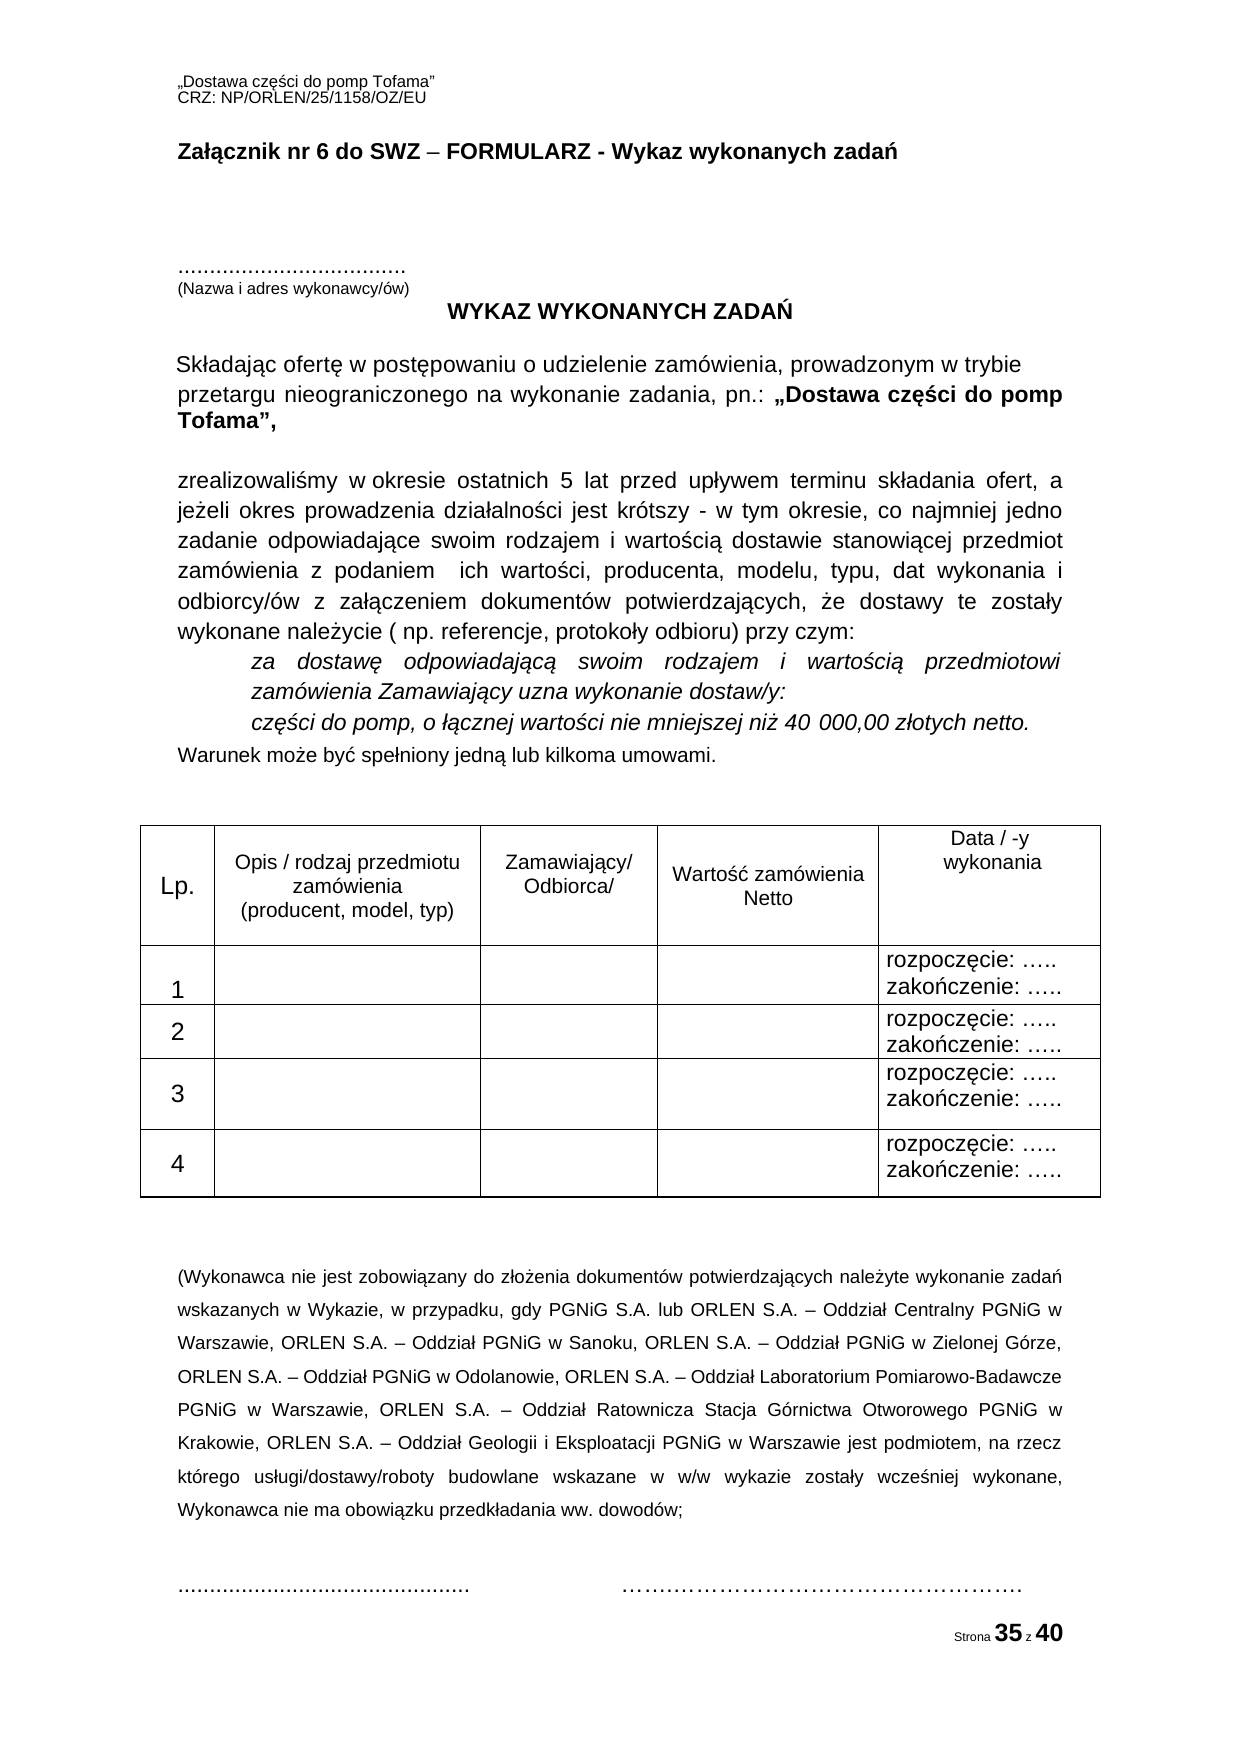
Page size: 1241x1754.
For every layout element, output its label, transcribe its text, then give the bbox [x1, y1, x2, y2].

table_header Lp. [141, 826, 214, 945]
table_cell [481, 1130, 657, 1196]
table_header Zamawiający/ Odbiorca/ [481, 826, 657, 945]
text (Nazwa i adres wykonawcy/ów) [177, 279, 1063, 298]
table_cell rozpoczęcie: ….. zakończenie: ….. [879, 1005, 1100, 1058]
table_cell [215, 1130, 480, 1196]
text Składając ofertę w postępowaniu o udzielenie zamówienia, prowadzonym w trybie [162, 351, 1063, 377]
table_cell [481, 946, 657, 1004]
list za dostawę odpowiadającą swoim rodzajem i wartością przedmiotowi zamówienia Zamawiający uzna wykonanie dostaw/y: [251, 648, 1063, 704]
table_header Data / -y wykonania [879, 826, 1100, 945]
table_cell 4 [141, 1130, 214, 1196]
list zrealizowaliśmy w okresie ostatnich 5 lat przed upływem terminu składania ofert, a jeżeli okres prowadzenia działalności jest krótszy - w tym okresie, co najmniej jedno zadanie odpowiadające swoim rodzajem i wartością dostawie stanowiącej przedmiot zamówienia z podaniem ich wartości, producenta, modelu, typu, dat wykonania i odbiorcy/ów z załączeniem dokumentów potwierdzających, że dostawy te zostały wykonane należycie ( np. referencje, protokoły odbioru) przy czym: [177, 467, 1063, 644]
table_cell 2 [141, 1005, 214, 1058]
table_header Wartość zamówienia Netto [658, 826, 878, 945]
table_cell [658, 1059, 878, 1129]
text (Wykonawca nie jest zobowiązany do złożenia dokumentów potwierdzających należyte wykonanie zadań wskazanych w Wykazie, w przypadku, gdy PGNiG S.A. lub ORLEN S.A. – Oddział Centralny PGNiG w Warszawie, ORLEN S.A. – Oddział PGNiG w Sanoku, ORLEN S.A. – Oddział PGNiG w Zielonej Górze, ORLEN S.A. – Oddział PGNiG w Odolanowie, ORLEN S.A. – Oddział Laboratorium Pomiarowo-Badawcze PGNiG w Warszawie, ORLEN S.A. – Oddział Ratownicza Stacja Górnictwa Otworowego PGNiG w Krakowie, ORLEN S.A. – Oddział Geologii i Eksploatacji PGNiG w Warszawie jest podmiotem, na rzecz którego usługi/dostawy/roboty budowlane wskazane w w/w wykazie zostały wcześniej wykonane, Wykonawca nie ma obowiązku przedkładania ww. dowodów; [177, 1256, 1063, 1523]
text .................................... [177, 252, 1063, 279]
list części do pomp, o łącznej wartości nie mniejszej niż 40 000,00 złotych netto. [251, 708, 1063, 735]
text Załącznik nr 6 do SWZ – FORMULARZ - Wykaz wykonanych zadań [177, 133, 1063, 166]
table_cell [658, 946, 878, 1004]
table_cell rozpoczęcie: ….. zakończenie: ….. [879, 1130, 1100, 1196]
table_cell rozpoczęcie: ….. zakończenie: ….. [879, 946, 1100, 1004]
table_cell [215, 1059, 480, 1129]
text przetargu nieograniczonego na wykonanie zadania, pn.: „Dostawa części do pomp Tofama”, [177, 381, 1063, 433]
table_cell [658, 1130, 878, 1196]
table_cell 1 [141, 946, 214, 1004]
table_header Opis / rodzaj przedmiotu zamówienia (producent, model, typ) [215, 826, 480, 945]
table_cell [215, 946, 480, 1004]
table_cell [658, 1005, 878, 1058]
table_cell [215, 1005, 480, 1058]
text .............................................. …….………………………………………. [177, 1571, 1063, 1597]
table_cell rozpoczęcie: ….. zakończenie: ….. [879, 1059, 1100, 1129]
table_cell [481, 1005, 657, 1058]
table_cell [481, 1059, 657, 1129]
text WYKAZ WYKONANYCH ZADAŃ [177, 298, 1063, 324]
table_cell 3 [141, 1059, 214, 1129]
text Warunek może być spełniony jedną lub kilkoma umowami. [177, 739, 1063, 768]
